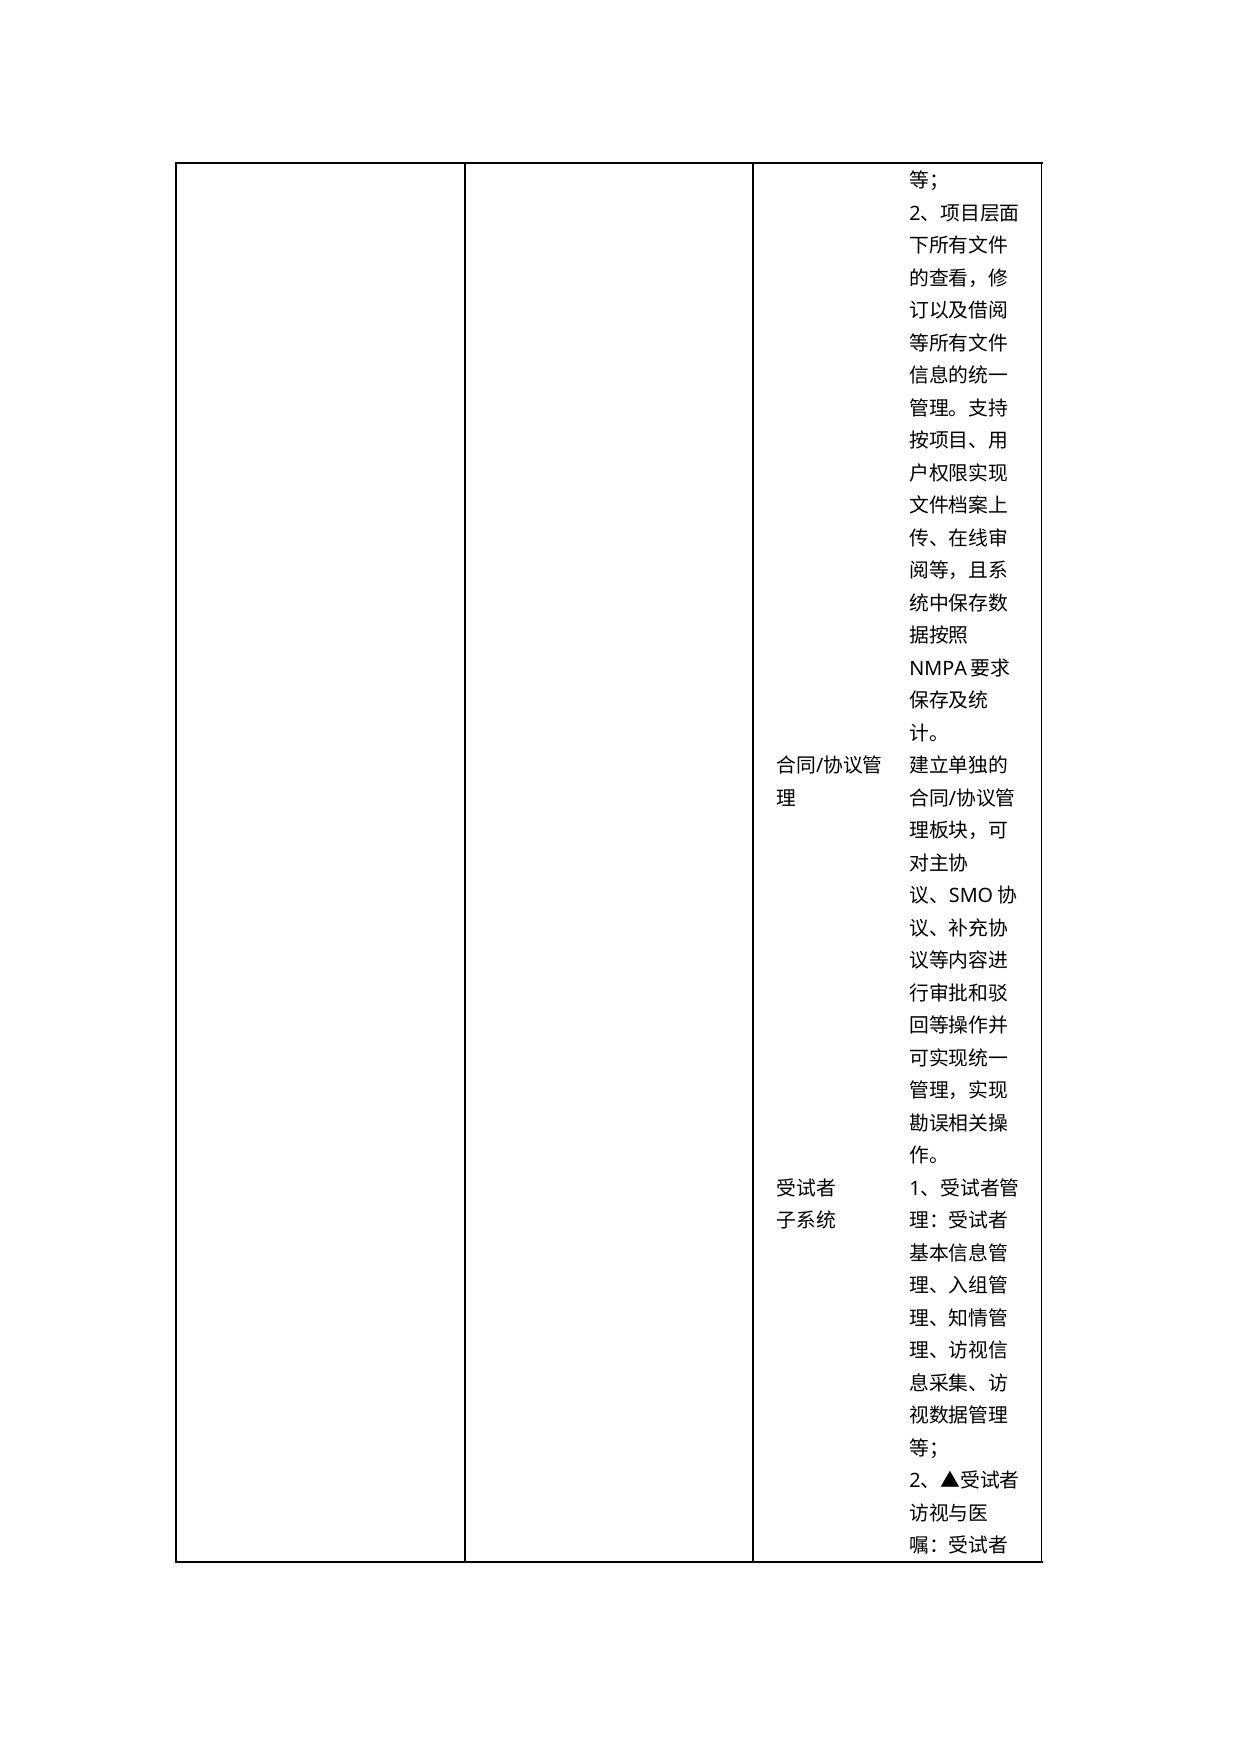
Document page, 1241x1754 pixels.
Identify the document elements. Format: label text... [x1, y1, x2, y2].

table_cell 1 [177, 164, 464, 1561]
table_cell [466, 164, 752, 1561]
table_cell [754, 164, 1041, 1561]
